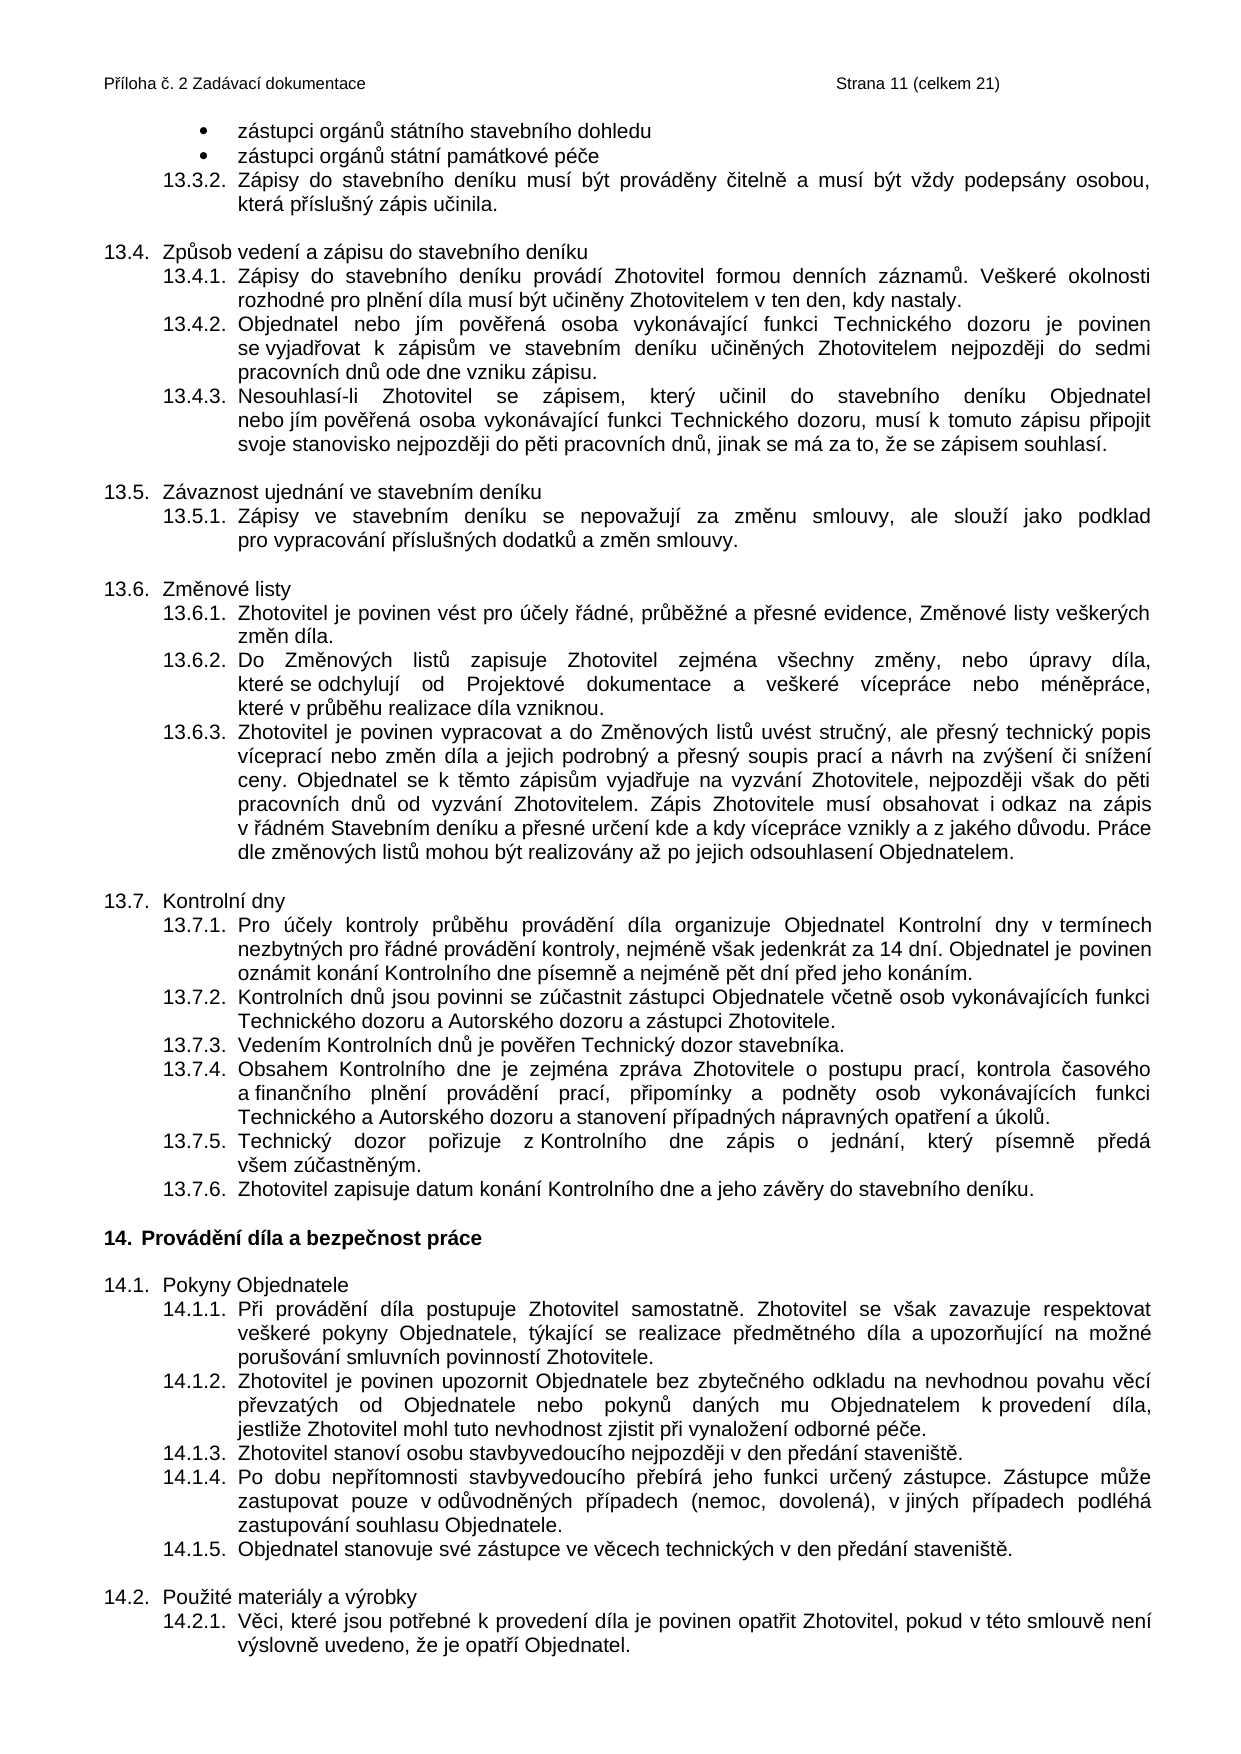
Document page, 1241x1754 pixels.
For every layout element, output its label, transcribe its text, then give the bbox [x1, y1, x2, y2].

list zástupci orgánů státní památkové péče [200, 143, 1152, 168]
list Zhotovitel zapisuje datum konání Kontrolního dne a jeho závěry do stavebního deníku. [163, 1176, 1152, 1200]
list Zápisy do stavebního deníku provádí Zhotovitel formou denních záznamů. Veškeré okolnosti rozhodné pro plnění díla musí být učiněny Zhotovitelem v ten den, kdy nastaly. [163, 264, 1152, 312]
list Zápisy ve stavebním deníku se nepovažují za změnu smlouvy, ale slouží jako podklad pro vypracování příslušných dodatků a změn smlouvy. [163, 503, 1152, 551]
list Provádění díla a bezpečnost práce [103, 1225, 1152, 1249]
list Způsob vedení a zápisu do stavebního deníku [103, 240, 1152, 264]
list Pokyny Objednatele [103, 1273, 1152, 1297]
list Kontrolní dny [103, 889, 1152, 913]
list Zhotovitel je povinen vést pro účely řádné, průběžné a přesné evidence, Změnové listy veškerých změn díla. [163, 600, 1152, 648]
list Objednatel nebo jím pověřená osoba vykonávající funkci Technického dozoru je povinen se vyjadřovat k zápisům ve stavebním deníku učiněných Zhotovitelem nejpozději do sedmi pracovních dnů ode dne vzniku zápisu. [163, 312, 1152, 384]
list Zápisy do stavebního deníku musí být prováděny čitelně a musí být vždy podepsány osobou, která příslušný zápis učinila. [163, 168, 1152, 216]
list Věci, které jsou potřebné k provedení díla je povinen opatřit Zhotovitel, pokud v této smlouvě není výslovně uvedeno, že je opatří Objednatel. [163, 1609, 1152, 1657]
list Změnové listy [103, 576, 1152, 600]
list Po dobu nepřítomnosti stavbyvedoucího přebírá jeho funkci určený zástupce. Zástupce může zastupovat pouze v odůvodněných případech (nemoc, dovolená), v jiných případech podléhá zastupování souhlasu Objednatele. [163, 1465, 1152, 1537]
list zástupci orgánů státního stavebního dohledu [200, 118, 1152, 143]
list Technický dozor pořizuje z Kontrolního dne zápis o jednání, který písemně předá všem zúčastněným. [163, 1128, 1152, 1176]
list Zhotovitel je povinen upozornit Objednatele bez zbytečného odkladu na nevhodnou povahu věcí převzatých od Objednatele nebo pokynů daných mu Objednatelem k provedení díla, jestliže Zhotovitel mohl tuto nevhodnost zjistit při vynaložení odborné péče. [163, 1369, 1152, 1441]
list Do Změnových listů zapisuje Zhotovitel zejména všechny změny, nebo úpravy díla, které se odchylují od Projektové dokumentace a veškeré vícepráce nebo méněpráce, které v průběhu realizace díla vzniknou. [163, 648, 1152, 720]
list Vedením Kontrolních dnů je pověřen Technický dozor stavebníka. [163, 1033, 1152, 1057]
list Závaznost ujednání ve stavebním deníku [103, 479, 1152, 503]
list Kontrolních dnů jsou povinni se zúčastnit zástupci Objednatele včetně osob vykonávajících funkci Technického dozoru a Autorského dozoru a zástupci Zhotovitele. [163, 985, 1152, 1033]
list Nesouhlasí-li Zhotovitel se zápisem, který učinil do stavebního deníku Objednatel nebo jím pověřená osoba vykonávající funkci Technického dozoru, musí k tomuto zápisu připojit svoje stanovisko nejpozději do pěti pracovních dnů, jinak se má za to, že se zápisem souhlasí. [163, 384, 1152, 456]
list Pro účely kontroly průběhu provádění díla organizuje Objednatel Kontrolní dny v termínech nezbytných pro řádné provádění kontroly, nejméně však jedenkrát za 14 dní. Objednatel je povinen oznámit konání Kontrolního dne písemně a nejméně pět dní před jeho konáním. [163, 913, 1152, 985]
list Použité materiály a výrobky [103, 1585, 1152, 1609]
list Objednatel stanovuje své zástupce ve věcech technických v den předání staveniště. [163, 1537, 1152, 1561]
list Při provádění díla postupuje Zhotovitel samostatně. Zhotovitel se však zavazuje respektovat veškeré pokyny Objednatele, týkající se realizace předmětného díla a upozorňující na možné porušování smluvních povinností Zhotovitele. [163, 1297, 1152, 1369]
list Zhotovitel je povinen vypracovat a do Změnových listů uvést stručný, ale přesný technický popis víceprací nebo změn díla a jejich podrobný a přesný soupis prací a návrh na zvýšení či snížení ceny. Objednatel se k těmto zápisům vyjadřuje na vyzvání Zhotovitele, nejpozději však do pěti pracovních dnů od vyzvání Zhotovitelem. Zápis Zhotovitele musí obsahovat i odkaz na zápis v řádném Stavebním deníku a přesné určení kde a kdy vícepráce vznikly a z jakého důvodu. Práce dle změnových listů mohou být realizovány až po jejich odsouhlasení Objednatelem. [163, 720, 1152, 864]
list Zhotovitel stanoví osobu stavbyvedoucího nejpozději v den předání staveniště. [163, 1441, 1152, 1465]
list Obsahem Kontrolního dne je zejména zpráva Zhotovitele o postupu prací, kontrola časového a finančního plnění provádění prací, připomínky a podněty osob vykonávajících funkci Technického a Autorského dozoru a stanovení případných nápravných opatření a úkolů. [163, 1057, 1152, 1128]
